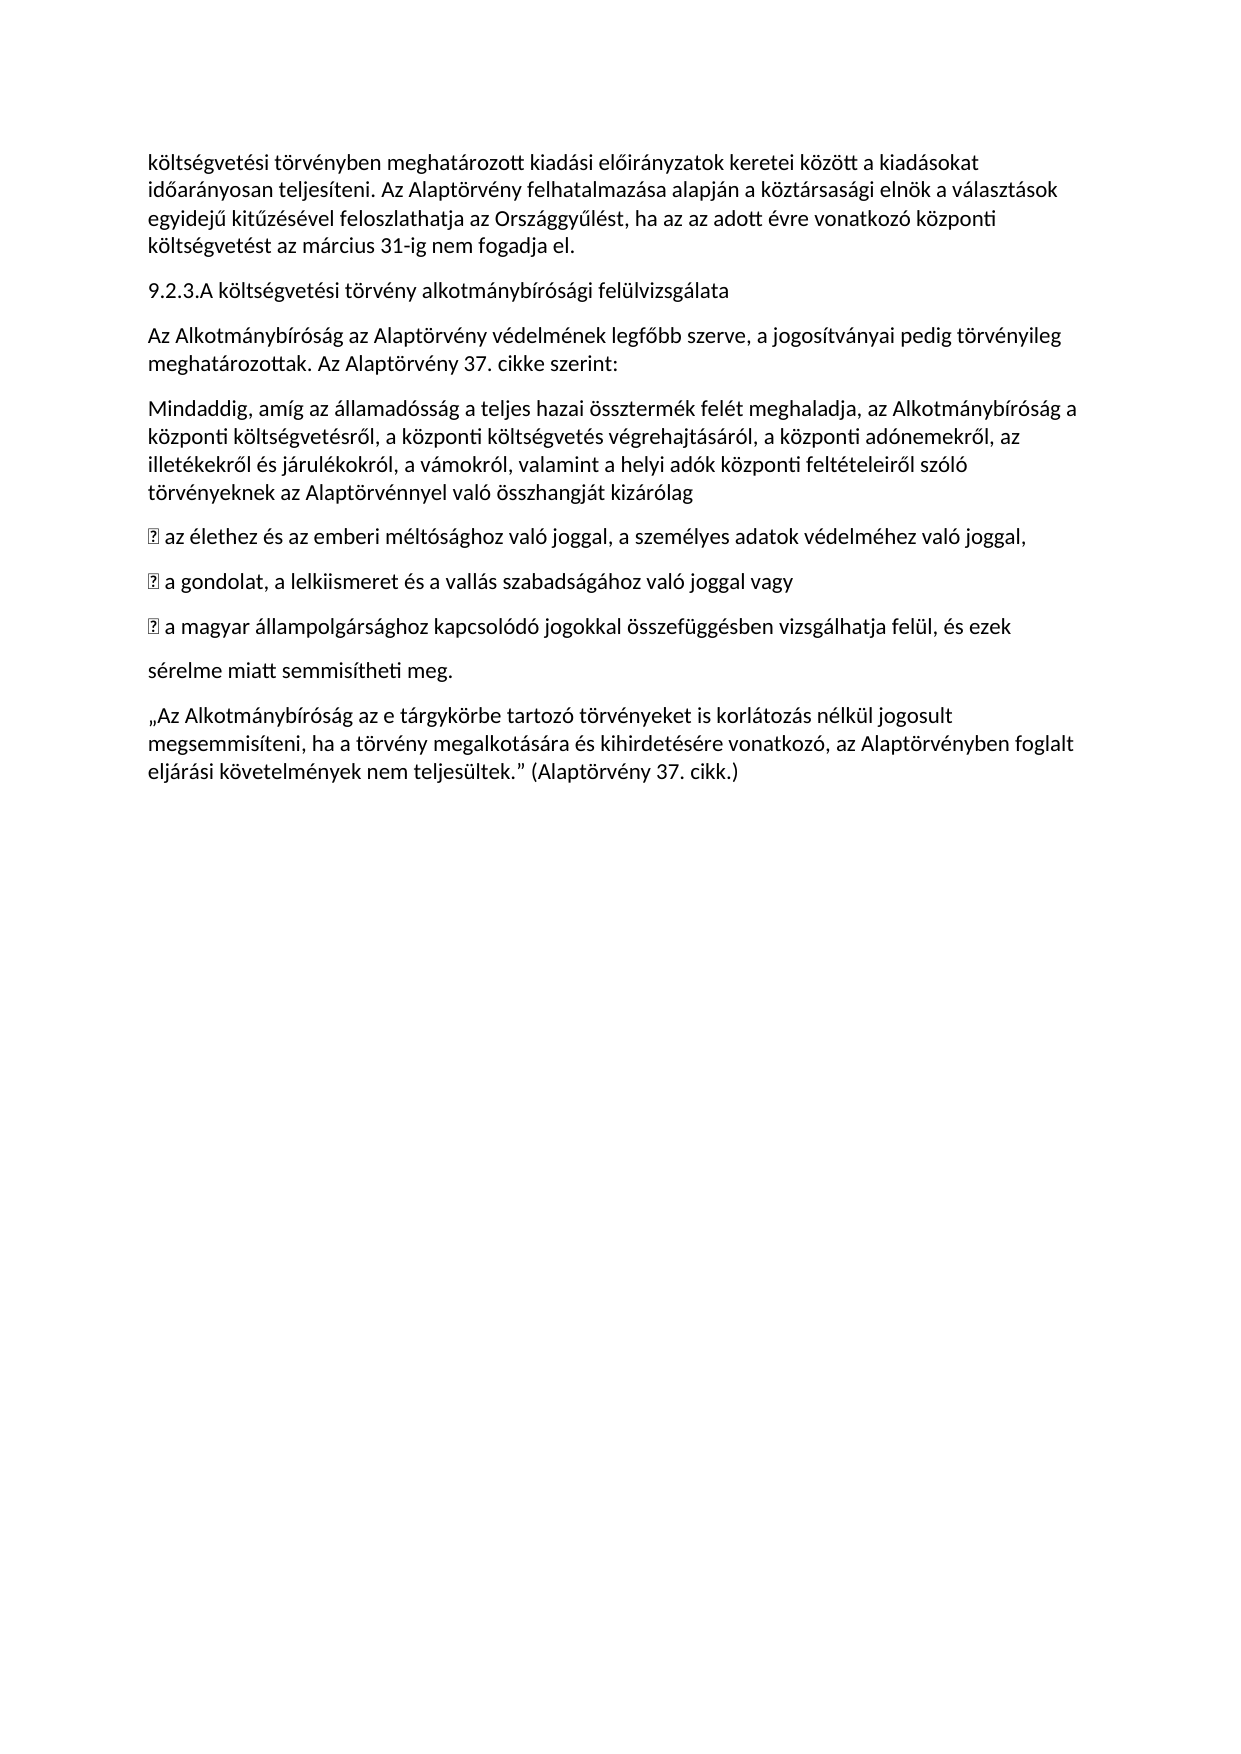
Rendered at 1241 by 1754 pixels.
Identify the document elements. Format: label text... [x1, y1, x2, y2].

text 9.2.3.A költségvetési törvény alkotmánybírósági felülvizsgálata [148, 276, 1093, 304]
text sérelme miatt semmisítheti meg. [148, 657, 1093, 684]
text Mindaddig, amíg az államadósság a teljes hazai össztermék felét meghaladja, az Alkotmánybíróság a központi költségvetésről, a központi költségvetés végrehajtásáról, a központi adónemekről, az illetékekről és járulékokról, a vámokról, valamint a helyi adók központi feltételeiről szóló törvényeknek az Alaptörvénnyel való összhangját kizárólag [148, 394, 1093, 506]
text „Az Alkotmánybíróság az e tárgykörbe tartozó törvényeket is korlátozás nélkül jogosult megsemmisíteni, ha a törvény megalkotására és kihirdetésére vonatkozó, az Alaptörvényben foglalt eljárási követelmények nem teljesültek.” (Alaptörvény 37. cikk.) [148, 701, 1093, 785]
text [148, 148, 1093, 260]
text Az Alkotmánybíróság az Alaptörvény védelmének legfőbb szerve, a jogosítványai pedig törvényileg meghatározottak. Az Alaptörvény 37. cikke szerint: [148, 321, 1093, 377]
text  a gondolat, a lelkiismeret és a vallás szabadságához való joggal vagy [148, 567, 1093, 595]
text  az élethez és az emberi méltósághoz való joggal, a személyes adatok védelméhez való joggal, [148, 522, 1093, 551]
text  a magyar állampolgársághoz kapcsolódó jogokkal összefüggésben vizsgálhatja felül, és ezek [148, 612, 1093, 640]
